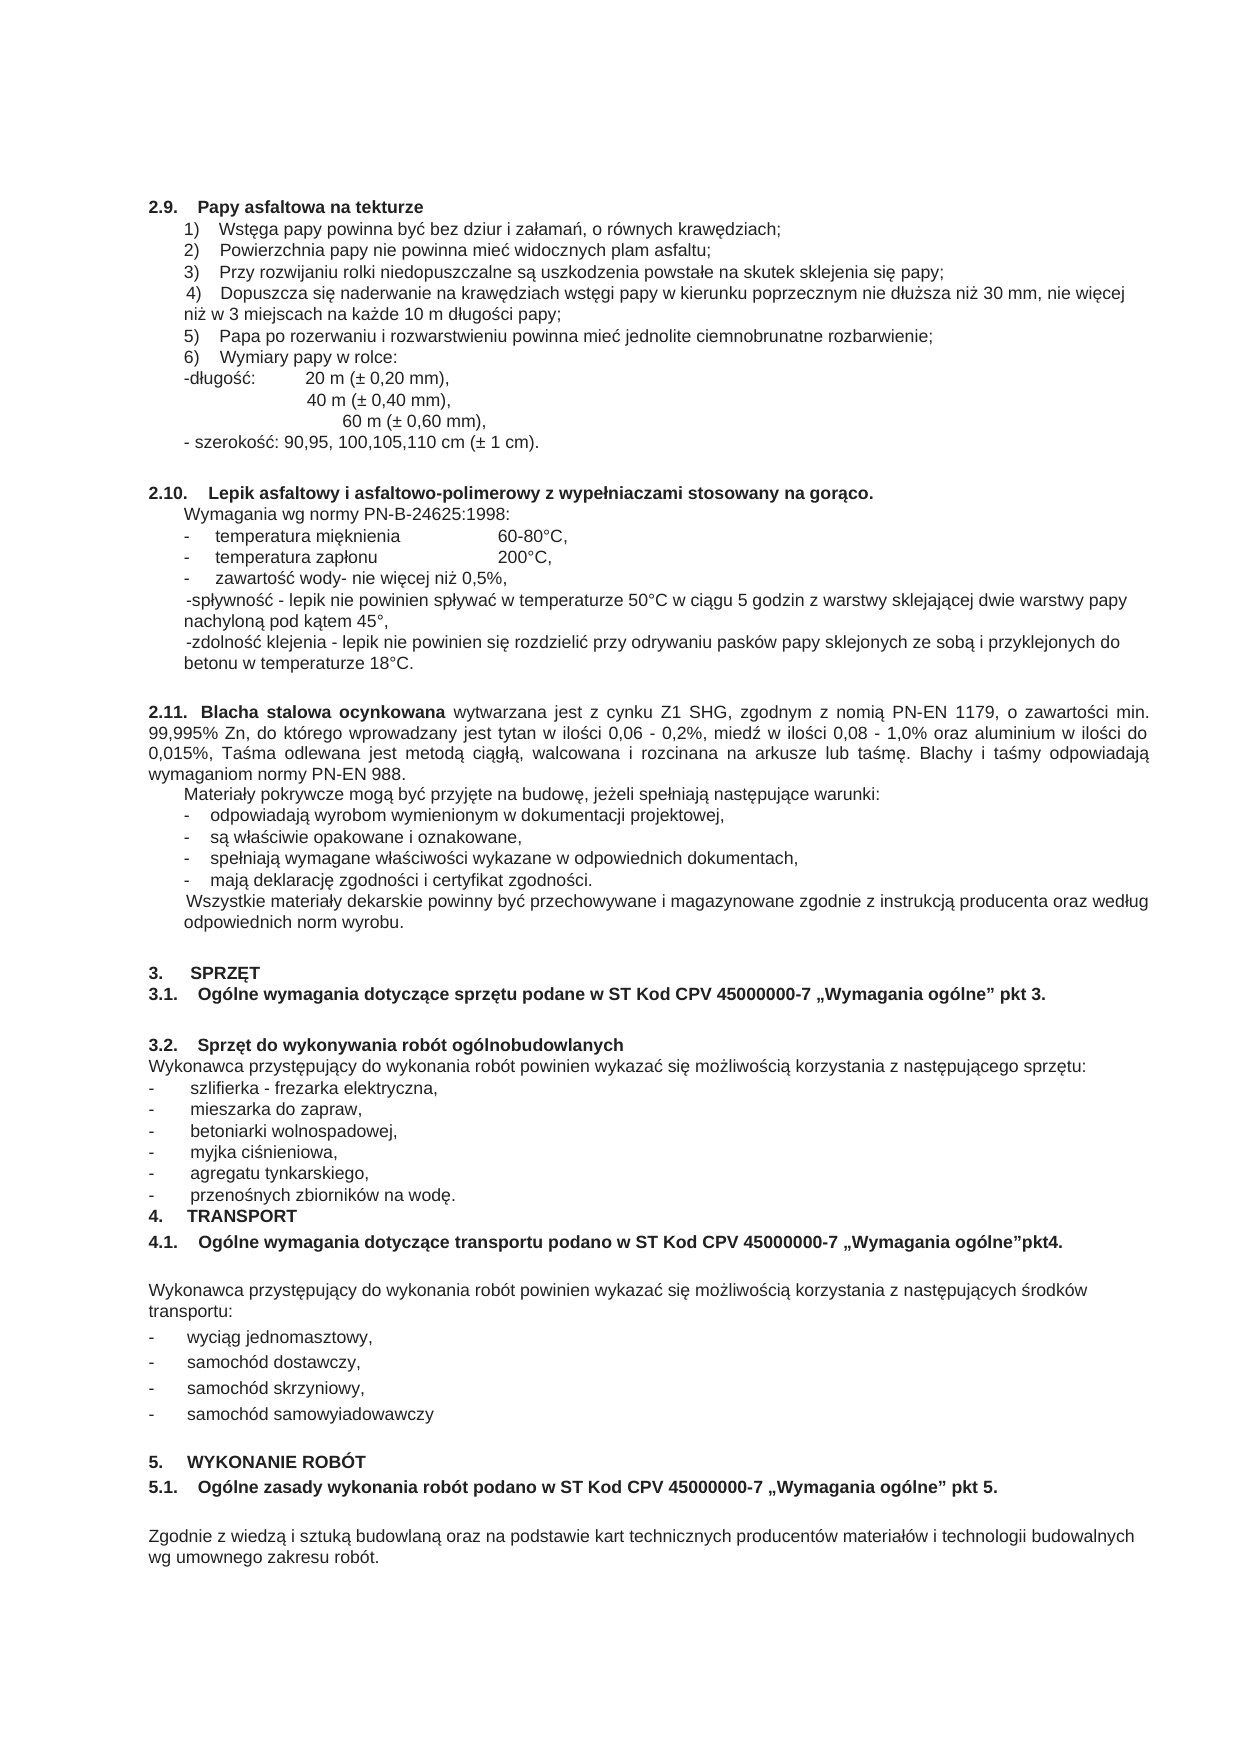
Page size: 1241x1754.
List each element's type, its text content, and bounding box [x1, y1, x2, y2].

text -długość: 20 m (± 0,20 mm), [148, 368, 1150, 388]
list mieszarka do zapraw, [148, 1099, 1150, 1119]
list Dopuszcza się naderwanie na krawędziach wstęgi papy w kierunku poprzecznym nie dłuższa niż 30 mm, nie więcej niż w 3 miejscach na każde 10 m długości papy; [184, 283, 1150, 324]
list wyciąg jednomasztowy, [148, 1327, 1150, 1347]
text Wykonawca przystępujący do wykonania robót powinien wykazać się możliwością korzystania z następującego sprzętu: [148, 1056, 1150, 1076]
list samochód samowyiadowawczy [148, 1403, 1150, 1424]
list przenośnych zbiorników na wodę. [148, 1184, 1150, 1205]
text Zgodnie z wiedzą i sztuką budowlaną oraz na podstawie kart technicznych producentów materiałów i technologii budowalnych wg umownego zakresu robót. [148, 1526, 1150, 1567]
list Sprzęt do wykonywania robót ogólnobudowlanych [148, 1034, 1150, 1055]
list odpowiadają wyrobom wymienionym w dokumentacji projektowej, [148, 805, 1150, 826]
list SPRZĘT [148, 962, 1150, 983]
list Papy asfaltowa na tekturze [148, 197, 1150, 218]
list Ogólne wymagania dotyczące sprzętu podane w ST Kod CPV 45000000-7 „Wymagania ogólne” pkt 3. [148, 984, 1150, 1004]
list WYKONANIE ROBÓT [148, 1452, 1150, 1472]
list myjka ciśnieniowa, [148, 1142, 1150, 1162]
text Wymagania wg normy PN-B-24625:1998: [148, 504, 1150, 524]
text Wszystkie materiały dekarskie powinny być przechowywane i magazynowane zgodnie z instrukcją producenta oraz według odpowiednich norm wyrobu. [184, 891, 1150, 932]
list Ogólne zasady wykonania robót podano w ST Kod CPV 45000000-7 „Wymagania ogólne” pkt 5. [148, 1477, 1150, 1498]
list szlifierka - frezarka elektryczna, [148, 1078, 1150, 1098]
list mają deklarację zgodności i certyfikat zgodności. [148, 869, 1150, 890]
list Lepik asfaltowy i asfaltowo-polimerowy z wypełniaczami stosowany na gorąco. [148, 483, 1150, 503]
text -zdolność klejenia - lepik nie powinien się rozdzielić przy odrywaniu pasków papy sklejonych ze sobą i przyklejonych do betonu w temperaturze 18°C. [184, 632, 1150, 673]
list Ogólne wymagania dotyczące transportu podano w ST Kod CPV 45000000-7 „Wymagania ogólne”pkt4. [148, 1231, 1150, 1252]
list TRANSPORT [148, 1206, 1150, 1226]
list temperatura mięknienia 60-80°C, [148, 525, 1150, 546]
list zawartość wody- nie więcej niż 0,5%, [148, 568, 1150, 588]
text 40 m (± 0,40 mm), [307, 389, 1150, 410]
list samochód skrzyniowy, [148, 1378, 1150, 1398]
list są właściwie opakowane i oznakowane, [148, 827, 1150, 847]
list Powierzchnia papy nie powinna mieć widocznych plam asfaltu; [148, 240, 1150, 260]
list Przy rozwijaniu rolki niedopuszczalne są uszkodzenia powstałe na skutek sklejenia się papy; [148, 261, 1150, 282]
text - szerokość: 90,95, 100,105,110 cm (± 1 cm). [148, 432, 1150, 453]
text 60 m (± 0,60 mm), [342, 411, 1150, 431]
text Wykonawca przystępujący do wykonania robót powinien wykazać się możliwością korzystania z następujących środków transportu: [148, 1280, 1150, 1322]
list Wymiary papy w rolce: [148, 347, 1150, 367]
list spełniają wymagane właściwości wykazane w odpowiednich dokumentach, [148, 848, 1150, 868]
list temperatura zapłonu 200°C, [148, 547, 1150, 567]
list samochód dostawczy, [148, 1352, 1150, 1373]
list betoniarki wolnospadowej, [148, 1120, 1150, 1141]
list Blacha stalowa ocynkowana wytwarzana jest z cynku Z1 SHG, zgodnym z nomią PN-EN 1179, o zawartości min. 99,995% Zn, do którego wprowadzany jest tytan w ilości 0,06 - 0,2%, miedź w ilości 0,08 - 1,0% oraz aluminium w ilości do 0,015%, Taśma odlewana jest metodą ciągłą, walcowana i rozcinana na arkusze lub taśmę. Blachy i taśmy odpowiadają wymaganiom normy PN-EN 988. [148, 702, 1150, 784]
list agregatu tynkarskiego, [148, 1163, 1150, 1183]
text -spływność - lepik nie powinien spływać w temperaturze 50°C w ciągu 5 godzin z warstwy sklejającej dwie warstwy papy nachyloną pod kątem 45°, [184, 589, 1150, 631]
text Materiały pokrywcze mogą być przyjęte na budowę, jeżeli spełniają następujące warunki: [148, 784, 1150, 804]
list Papa po rozerwaniu i rozwarstwieniu powinna mieć jednolite ciemnobrunatne rozbarwienie; [148, 325, 1150, 346]
list Wstęga papy powinna być bez dziur i załamań, o równych krawędziach; [148, 219, 1150, 239]
